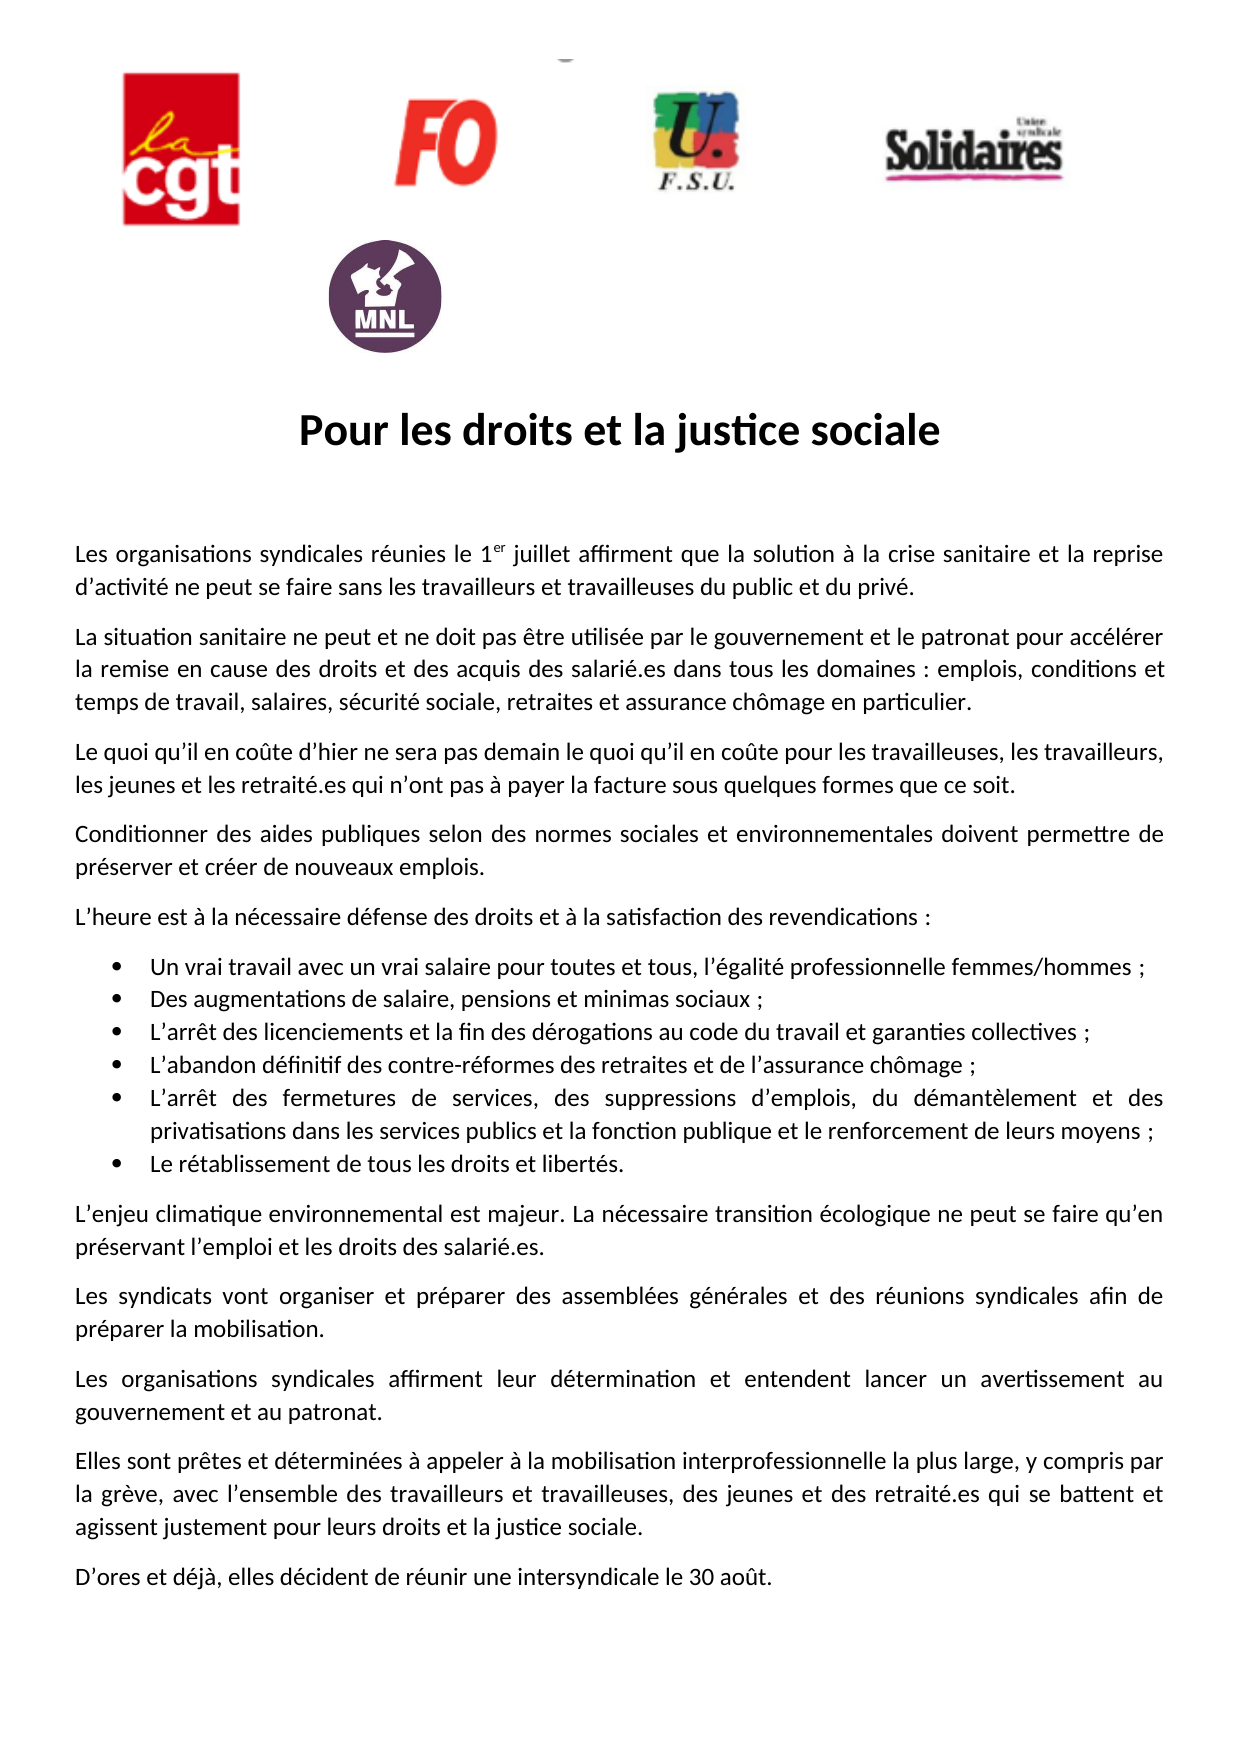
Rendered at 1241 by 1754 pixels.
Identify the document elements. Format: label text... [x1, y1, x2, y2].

list L’abandon définitif des contre-réformes des retraites et de l’assurance chômage ; [112, 1049, 1165, 1080]
list Le rétablissement de tous les droits et libertés. [112, 1148, 1165, 1179]
list Des augmentations de salaire, pensions et minimas sociaux ; [112, 983, 1165, 1014]
text Le quoi qu’il en coûte d’hier ne sera pas demain le quoi qu’il en coûte pour les travailleuses, les travailleurs, les jeunes et les retraité.es qui n’ont pas à payer la facture sous quelques formes que ce soit. [75, 736, 1165, 799]
list L’arrêt des fermetures de services, des suppressions d’emplois, du démantèlement et des privatisations dans les services publics et la fonction publique et le renforcement de leurs moyens ; [112, 1082, 1165, 1146]
list L’arrêt des licenciements et la fin des dérogations au code du travail et garanties collectives ; [112, 1016, 1165, 1047]
picture [328, 240, 442, 353]
text Pour les droits et la justice sociale [75, 401, 1165, 456]
text D’ores et déjà, elles décident de réunir une intersyndicale le 30 août. [75, 1561, 1165, 1591]
text Les syndicats vont organiser et préparer des assemblées générales et des réunions syndicales afin de préparer la mobilisation. [75, 1280, 1165, 1344]
picture [75, 59, 1106, 239]
text L’enjeu climatique environnemental est majeur. La nécessaire transition écologique ne peut se faire qu’en préservant l’emploi et les droits des salarié.es. [75, 1198, 1165, 1261]
list Un vrai travail avec un vrai salaire pour toutes et tous, l’égalité professionnelle femmes/hommes ; [112, 951, 1165, 981]
text Conditionner des aides publiques selon des normes sociales et environnementales doivent permettre de préserver et créer de nouveaux emplois. [75, 818, 1165, 882]
text Les organisations syndicales affirment leur détermination et entendent lancer un avertissement au gouvernement et au patronat. [75, 1363, 1165, 1426]
text Les organisations syndicales réunies le 1er juillet affirment que la solution à la crise sanitaire et la reprise d’activité ne peut se faire sans les travailleurs et travailleuses du public et du privé. [75, 538, 1165, 602]
text Elles sont prêtes et déterminées à appeler à la mobilisation interprofessionnelle la plus large, y compris par la grève, avec l’ensemble des travailleurs et travailleuses, des jeunes et des retraité.es qui se battent et agissent justement pour leurs droits et la justice sociale. [75, 1445, 1165, 1542]
text L’heure est à la nécessaire défense des droits et à la satisfaction des revendications : [75, 901, 1165, 932]
text La situation sanitaire ne peut et ne doit pas être utilisée par le gouvernement et le patronat pour accélérer la remise en cause des droits et des acquis des salarié.es dans tous les domaines : emplois, conditions et temps de travail, salaires, sécurité sociale, retraites et assurance chômage en particulier. [75, 621, 1165, 717]
